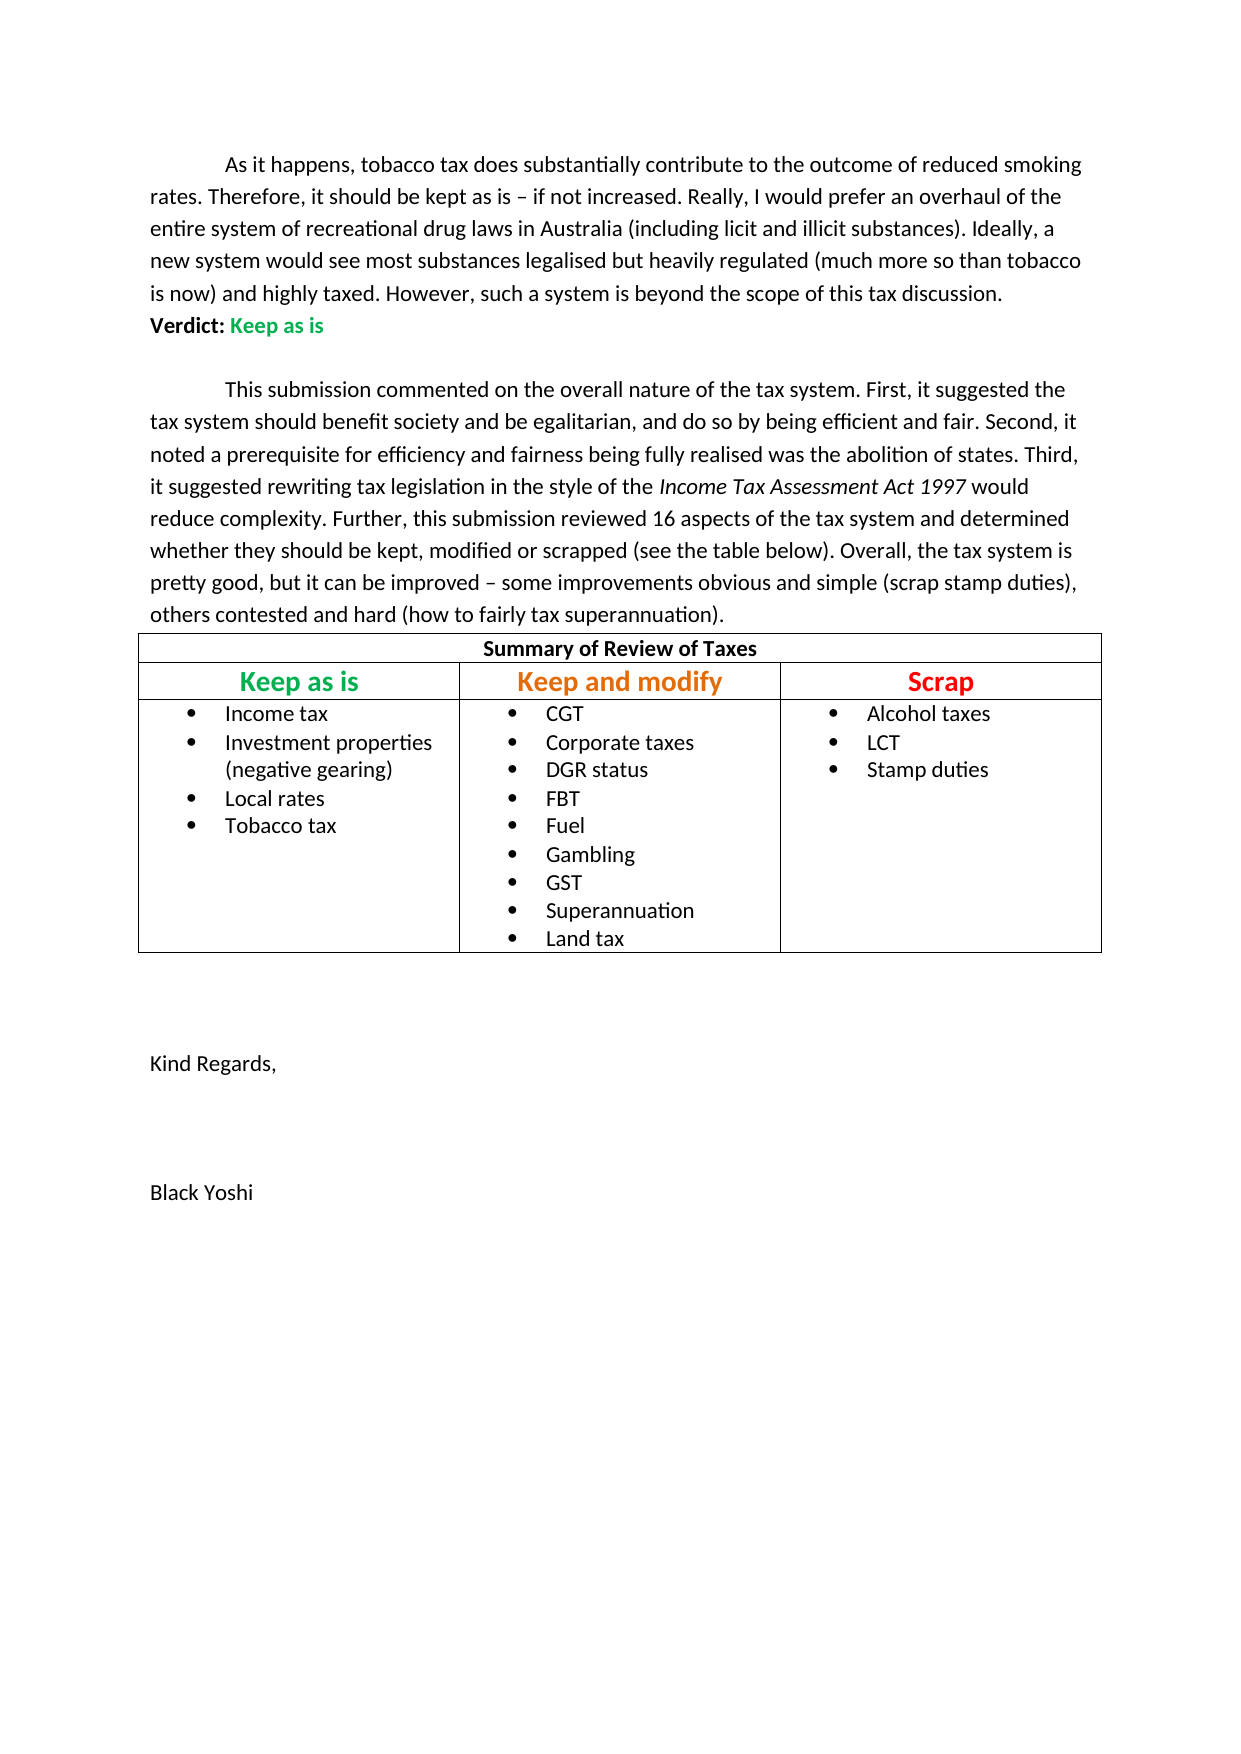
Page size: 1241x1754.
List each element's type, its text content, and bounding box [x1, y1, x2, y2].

text Verdict: Keep as is [150, 311, 1090, 339]
table_cell CGT Corporate taxes DGR status FBT Fuel Gambling GST Superannuation Land tax [460, 700, 780, 952]
table_header Summary of Review of Taxes [139, 634, 1101, 662]
table_cell Alcohol taxes LCT Stamp duties [781, 700, 1101, 952]
text Kind Regards, [150, 1049, 1090, 1077]
text Black Yoshi [150, 1178, 1090, 1206]
table_cell Income tax Investment properties (negative gearing) Local rates Tobacco tax [139, 700, 459, 952]
table_cell Keep and modify [460, 663, 780, 698]
table_cell Scrap [781, 663, 1101, 698]
table_cell Keep as is [139, 663, 459, 698]
text This submission commented on the overall nature of the tax system. First, it suggested the tax system should benefit society and be egalitarian, and do so by being efficient and fair. Second, it noted a prerequisite for efficiency and fairness being fully realised was the abolition of states. Third, it suggested rewriting tax legislation in the style of the Income Tax Assessment Act 1997 would reduce complexity. Further, this submission reviewed 16 aspects of the tax system and determined whether they should be kept, modified or scrapped (see the table below). Overall, the tax system is pretty good, but it can be improved – some improvements obvious and simple (scrap stamp duties), others contested and hard (how to fairly tax superannuation). [150, 375, 1090, 629]
text As it happens, tobacco tax does substantially contribute to the outcome of reduced smoking rates. Therefore, it should be kept as is – if not increased. Really, I would prefer an overhaul of the entire system of recreational drug laws in Australia (including licit and illicit substances). Ideally, a new system would see most substances legalised but heavily regulated (much more so than tobacco is now) and highly taxed. However, such a system is beyond the scope of this tax discussion. [150, 150, 1090, 307]
